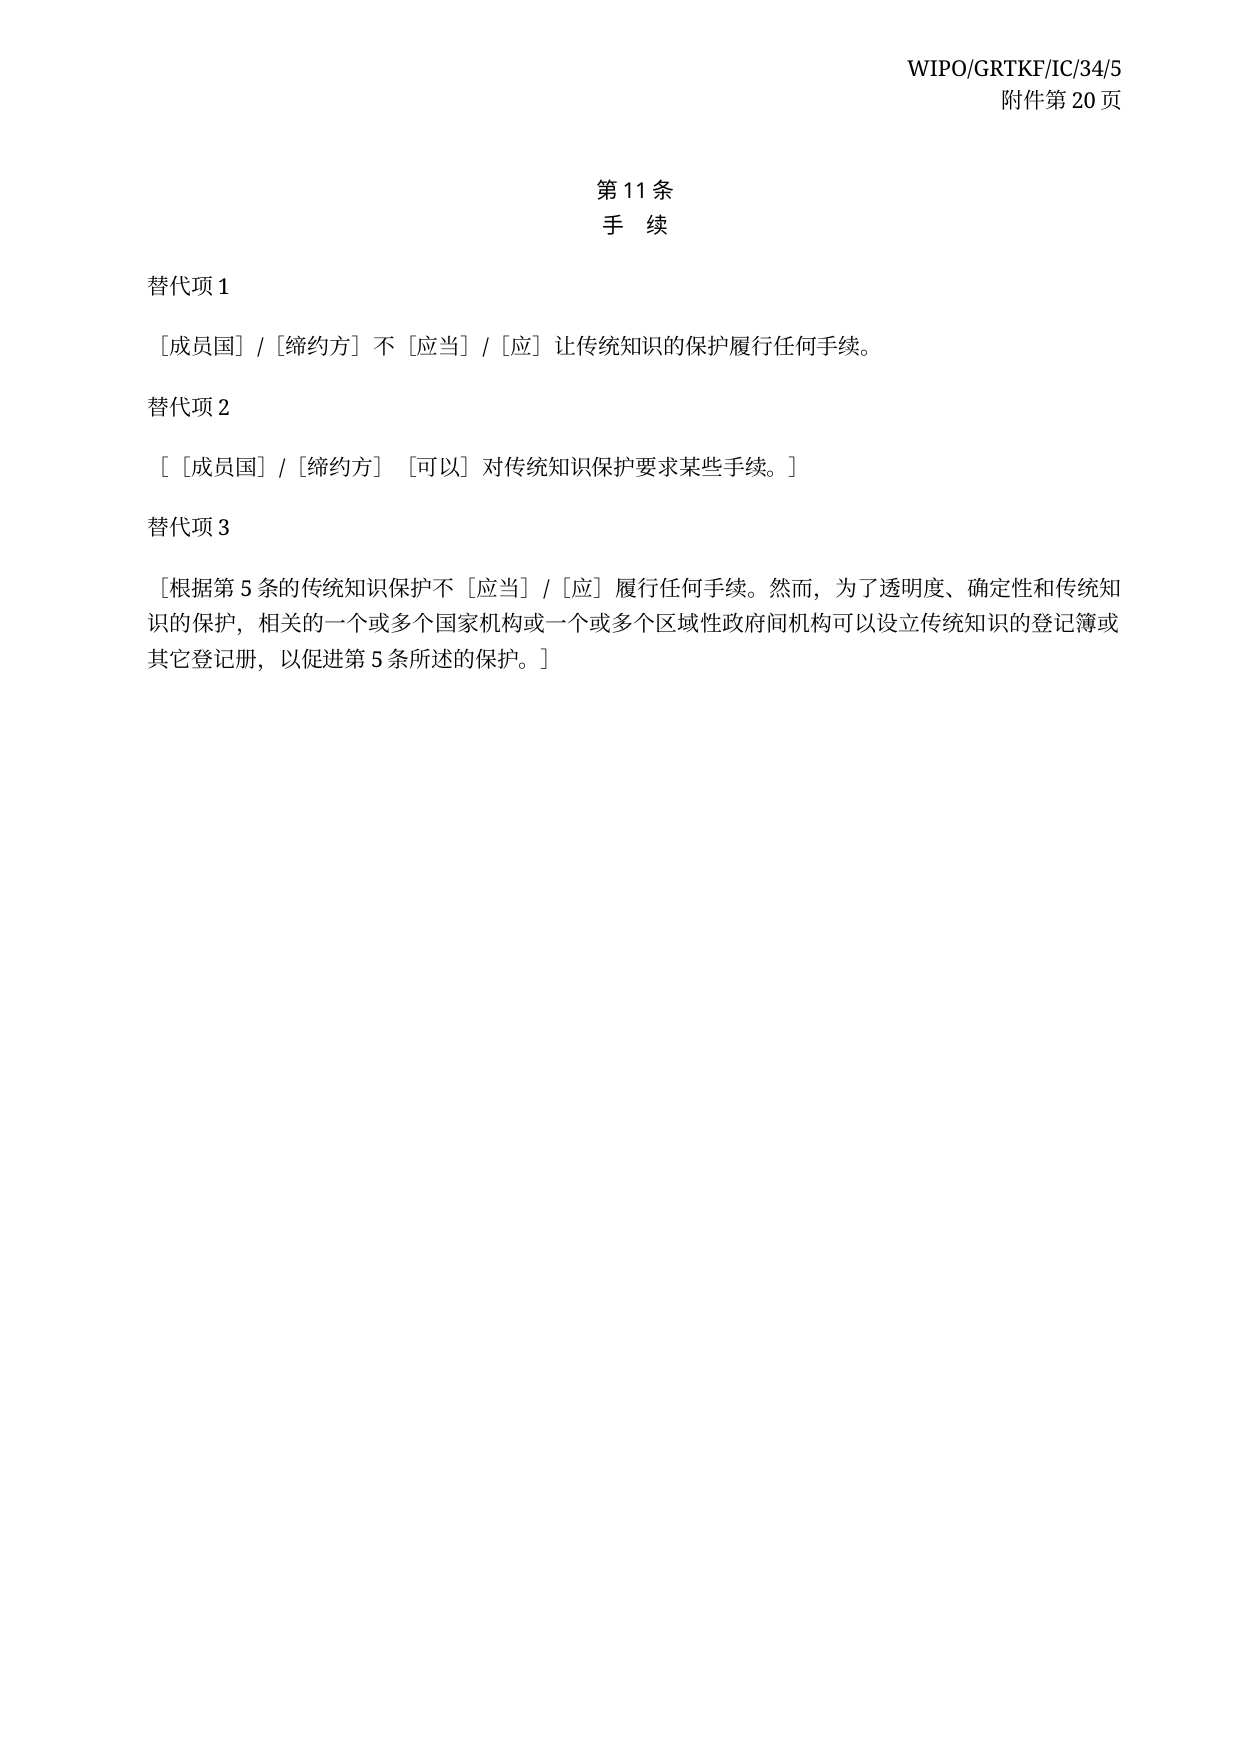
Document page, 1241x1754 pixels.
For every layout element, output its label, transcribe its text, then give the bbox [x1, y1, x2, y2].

text 替代项3 [148, 507, 1122, 542]
text ［成员国］/［缔约方］不［应当］/［应］让传统知识的保护履行任何手续。 [148, 326, 1122, 361]
text 替代项1 [148, 265, 1122, 301]
text 第11条 手 续 [148, 169, 1122, 240]
text ［［成员国］/［缔约方］［可以］对传统知识保护要求某些手续。］ [148, 446, 1122, 482]
text ［根据第5条的传统知识保护不［应当］/［应］履行任何手续。然而，为了透明度、确定性和传统知识的保护，相关的一个或多个国家机构或一个或多个区域性政府间机构可以设立传统知识的登记簿或其它登记册，以促进第5条所述的保护。］ [148, 567, 1122, 673]
text 替代项2 [148, 386, 1122, 421]
